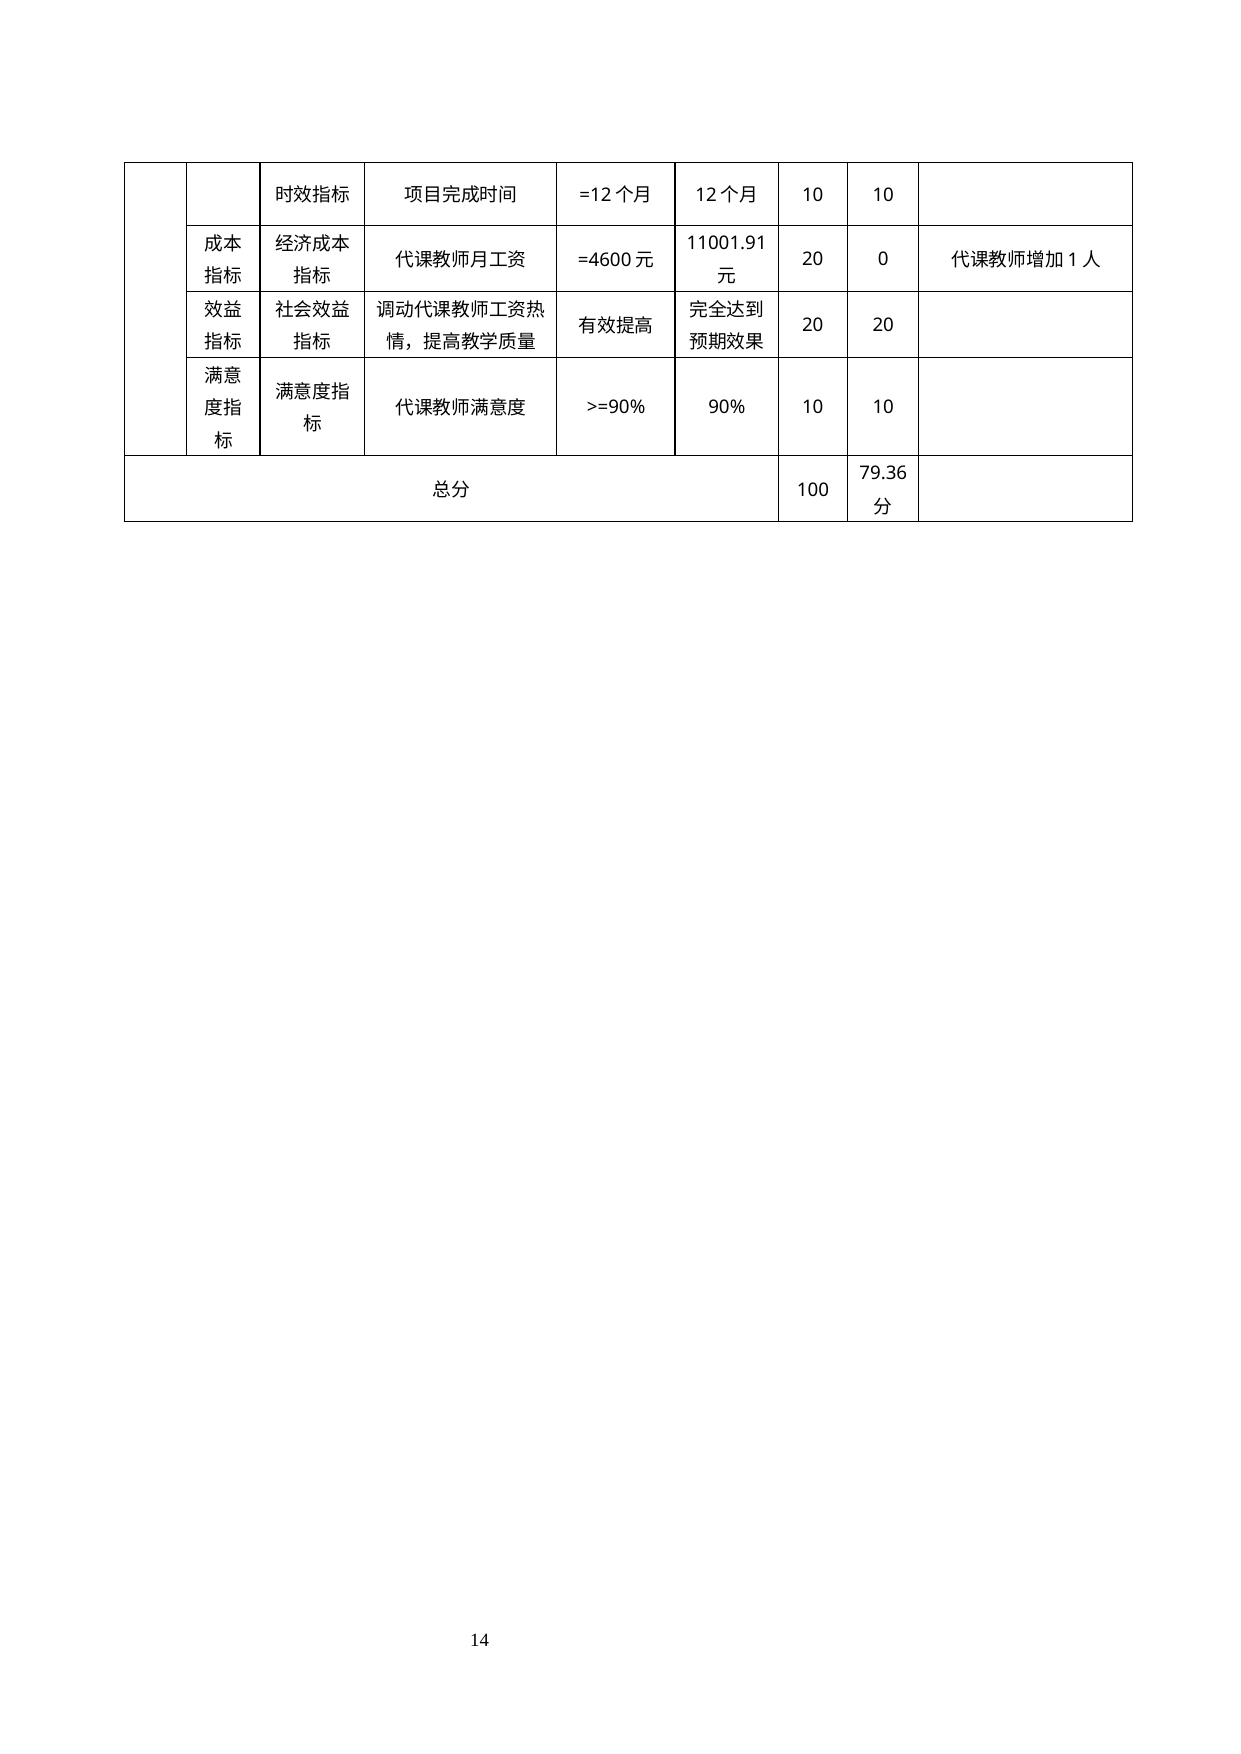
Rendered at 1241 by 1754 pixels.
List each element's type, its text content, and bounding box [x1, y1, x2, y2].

table_cell 20 [779, 226, 847, 291]
table_cell [919, 292, 1132, 357]
table_cell 效益指标 [187, 292, 259, 357]
table_cell 调动代课教师工资热情，提高教学质量 [365, 292, 556, 357]
table_cell 10 [779, 358, 847, 455]
table_cell 满意度指标 [261, 358, 364, 455]
table_cell 10 [779, 163, 847, 224]
table_cell 时效指标 [261, 163, 364, 224]
table_cell 0 [848, 226, 918, 291]
table_cell 经济成本指标 [261, 226, 364, 291]
table_cell 10 [848, 358, 918, 455]
table_cell 代课教师月工资 [365, 226, 556, 291]
table_cell 总分 [125, 456, 778, 521]
table_cell 满意度指标 [187, 358, 259, 455]
table_cell [919, 358, 1132, 455]
table_cell 79.36分 [848, 456, 918, 521]
table_cell 项目完成时间 [365, 163, 556, 224]
table_cell 12个月 [676, 163, 778, 224]
table_cell 代课教师满意度 [365, 358, 556, 455]
table_cell 10 [848, 163, 918, 224]
table_cell 11001.91元 [676, 226, 778, 291]
table_cell 社会效益指标 [261, 292, 364, 357]
table_cell =4600元 [557, 226, 674, 291]
table_cell 90% [676, 358, 778, 455]
table_cell 20 [848, 292, 918, 357]
table_cell =12个月 [557, 163, 674, 224]
table_cell 有效提高 [557, 292, 674, 357]
table_cell 成本指标 [187, 226, 259, 291]
table_cell [919, 456, 1132, 521]
table_cell 代课教师增加1人 [919, 226, 1132, 291]
table_cell 完全达到预期效果 [676, 292, 778, 357]
table_cell >=90% [557, 358, 674, 455]
table_cell [919, 163, 1132, 224]
table_cell 20 [779, 292, 847, 357]
table_cell 100 [779, 456, 847, 521]
